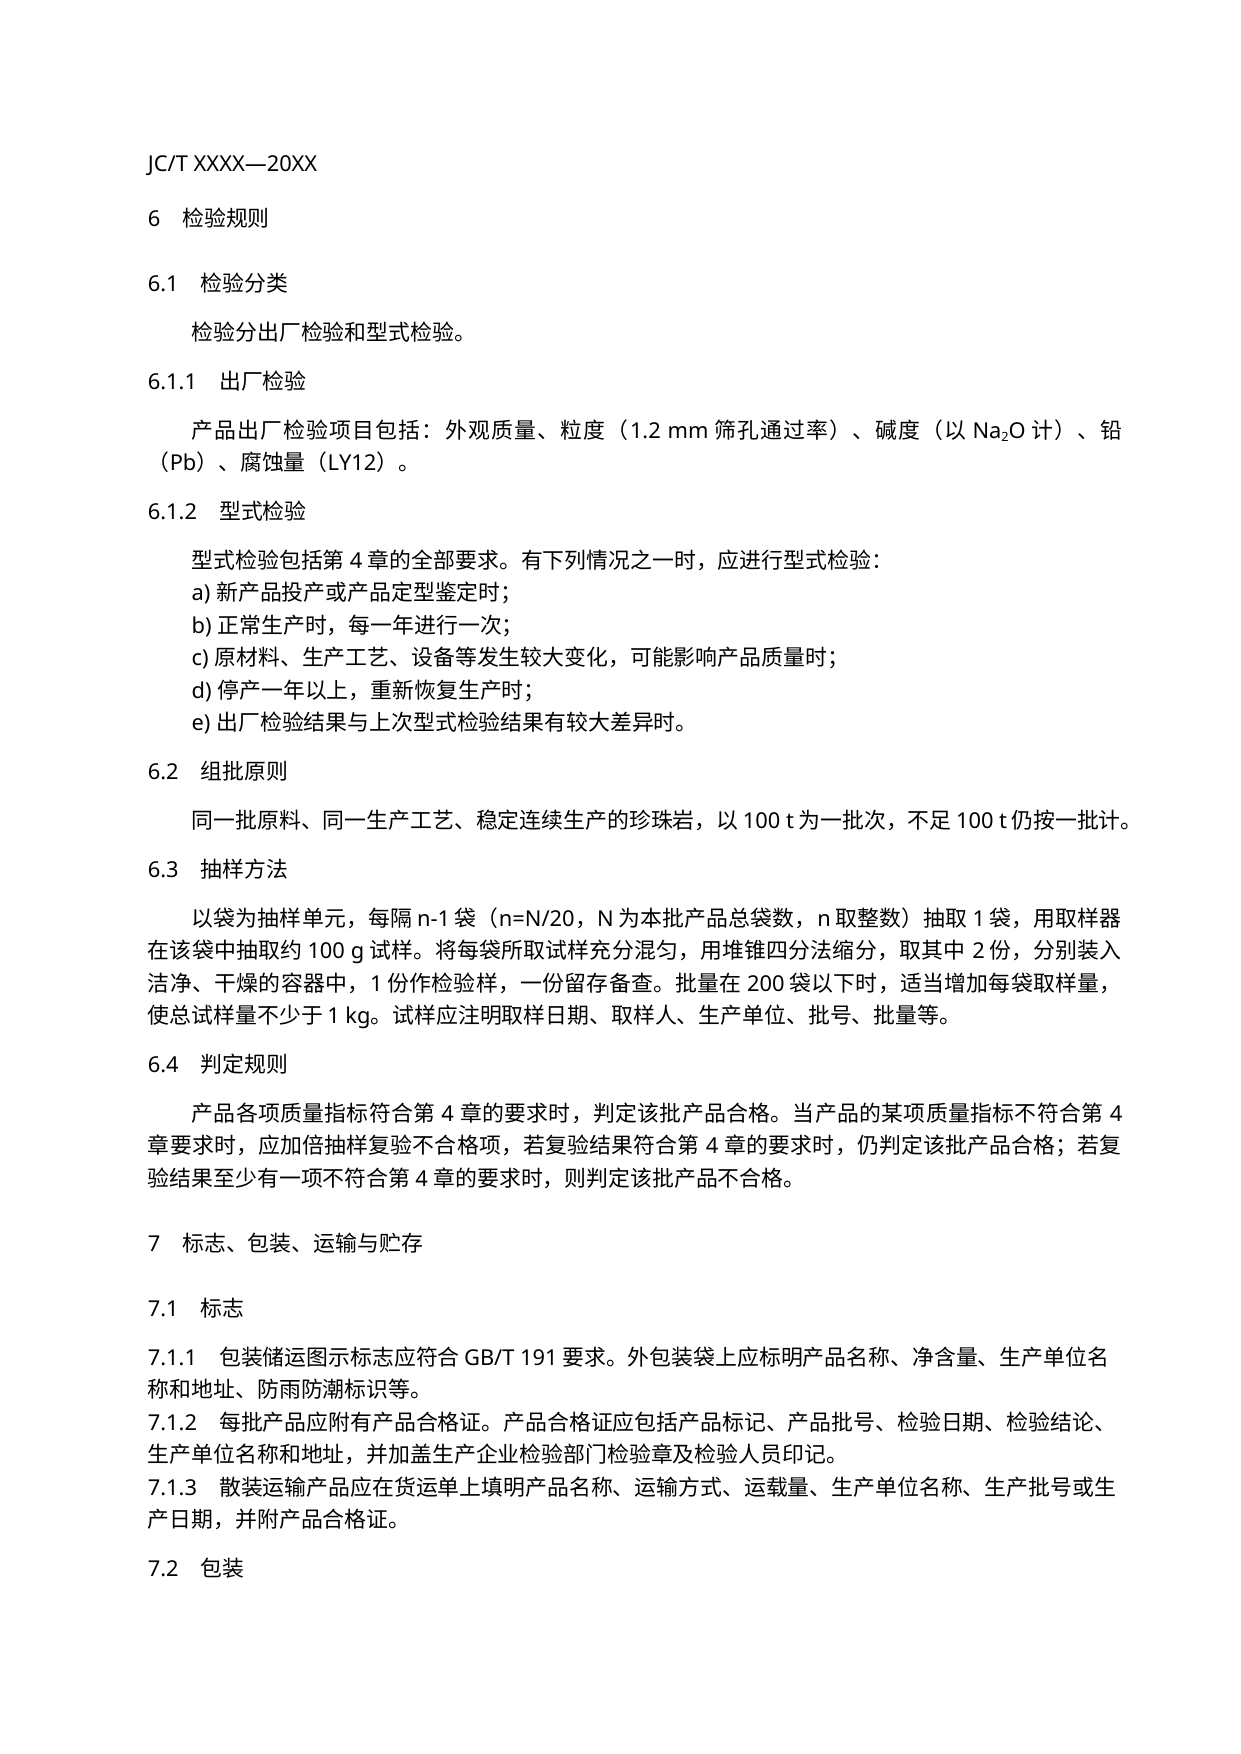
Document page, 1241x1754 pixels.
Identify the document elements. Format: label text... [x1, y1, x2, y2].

list 标志 [148, 1291, 1122, 1323]
text 产品出厂检验项目包括：外观质量、粒度（1.2 mm筛孔通过率）、碱度（以Na2O计）、铅（Pb）、腐蚀量（LY12）。 [148, 412, 1122, 477]
text 出厂检验 [148, 364, 1122, 396]
list 检验分类 [148, 266, 1122, 299]
text 检验分出厂检验和型式检验。 [148, 315, 1122, 347]
text 散装运输产品应在货运单上填明产品名称、运输方式、运载量、生产单位名称、生产批号或生产日期，并附产品合格证。 [148, 1469, 1122, 1534]
list 抽样方法 [148, 852, 1122, 884]
list 判定规则 [148, 1047, 1122, 1079]
text 以袋为抽样单元，每隔n-1袋（n=N/20，N为本批产品总袋数，n取整数）抽取1袋，用取样器在该袋中抽取约100 g试样。将每袋所取试样充分混匀，用堆锥四分法缩分，取其中2份，分别装入洁净、干燥的容器中，1份作检验样，一份留存备查。批量在200袋以下时，适当增加每袋取样量，使总试样量不少于1 kg。试样应注明取样日期、取样人、生产单位、批号、批量等。 [148, 900, 1122, 1030]
text 同一批原料、同一生产工艺、稳定连续生产的珍珠岩，以100 t为一批次，不足100 t仍按一批计。 [148, 803, 1122, 835]
text 标志、包装、运输与贮存 [148, 1226, 1122, 1258]
text 每批产品应附有产品合格证。产品合格证应包括产品标记、产品批号、检验日期、检验结论、生产单位名称和地址，并加盖生产企业检验部门检验章及检验人员印记。 [148, 1404, 1122, 1469]
text a) 新产品投产或产品定型鉴定时； [148, 575, 1122, 607]
text 包装储运图示标志应符合GB/T 191要求。外包装袋上应标明产品名称、净含量、生产单位名称和地址、防雨防潮标识等。 [148, 1339, 1122, 1404]
list 组批原则 [148, 754, 1122, 786]
text c) 原材料、生产工艺、设备等发生较大变化，可能影响产品质量时； [148, 640, 1122, 672]
text 检验规则 [148, 201, 1122, 234]
list 包装 [148, 1551, 1122, 1583]
text d) 停产一年以上，重新恢复生产时； [148, 672, 1122, 705]
text b) 正常生产时，每一年进行一次； [148, 607, 1122, 640]
text 型式检验包括第 4 章的全部要求。有下列情况之一时，应进行型式检验： [148, 542, 1122, 575]
text 型式检验 [148, 494, 1122, 526]
text e) 出厂检验结果与上次型式检验结果有较大差异时。 [148, 705, 1122, 737]
text 产品各项质量指标符合第 4 章的要求时，判定该批产品合格。当产品的某项质量指标不符合第 4章要求时，应加倍抽样复验不合格项，若复验结果符合第 4 章的要求时，仍判定该批产品合格；若复验结果至少有一项不符合第 4 章的要求时，则判定该批产品不合格。 [148, 1096, 1122, 1193]
